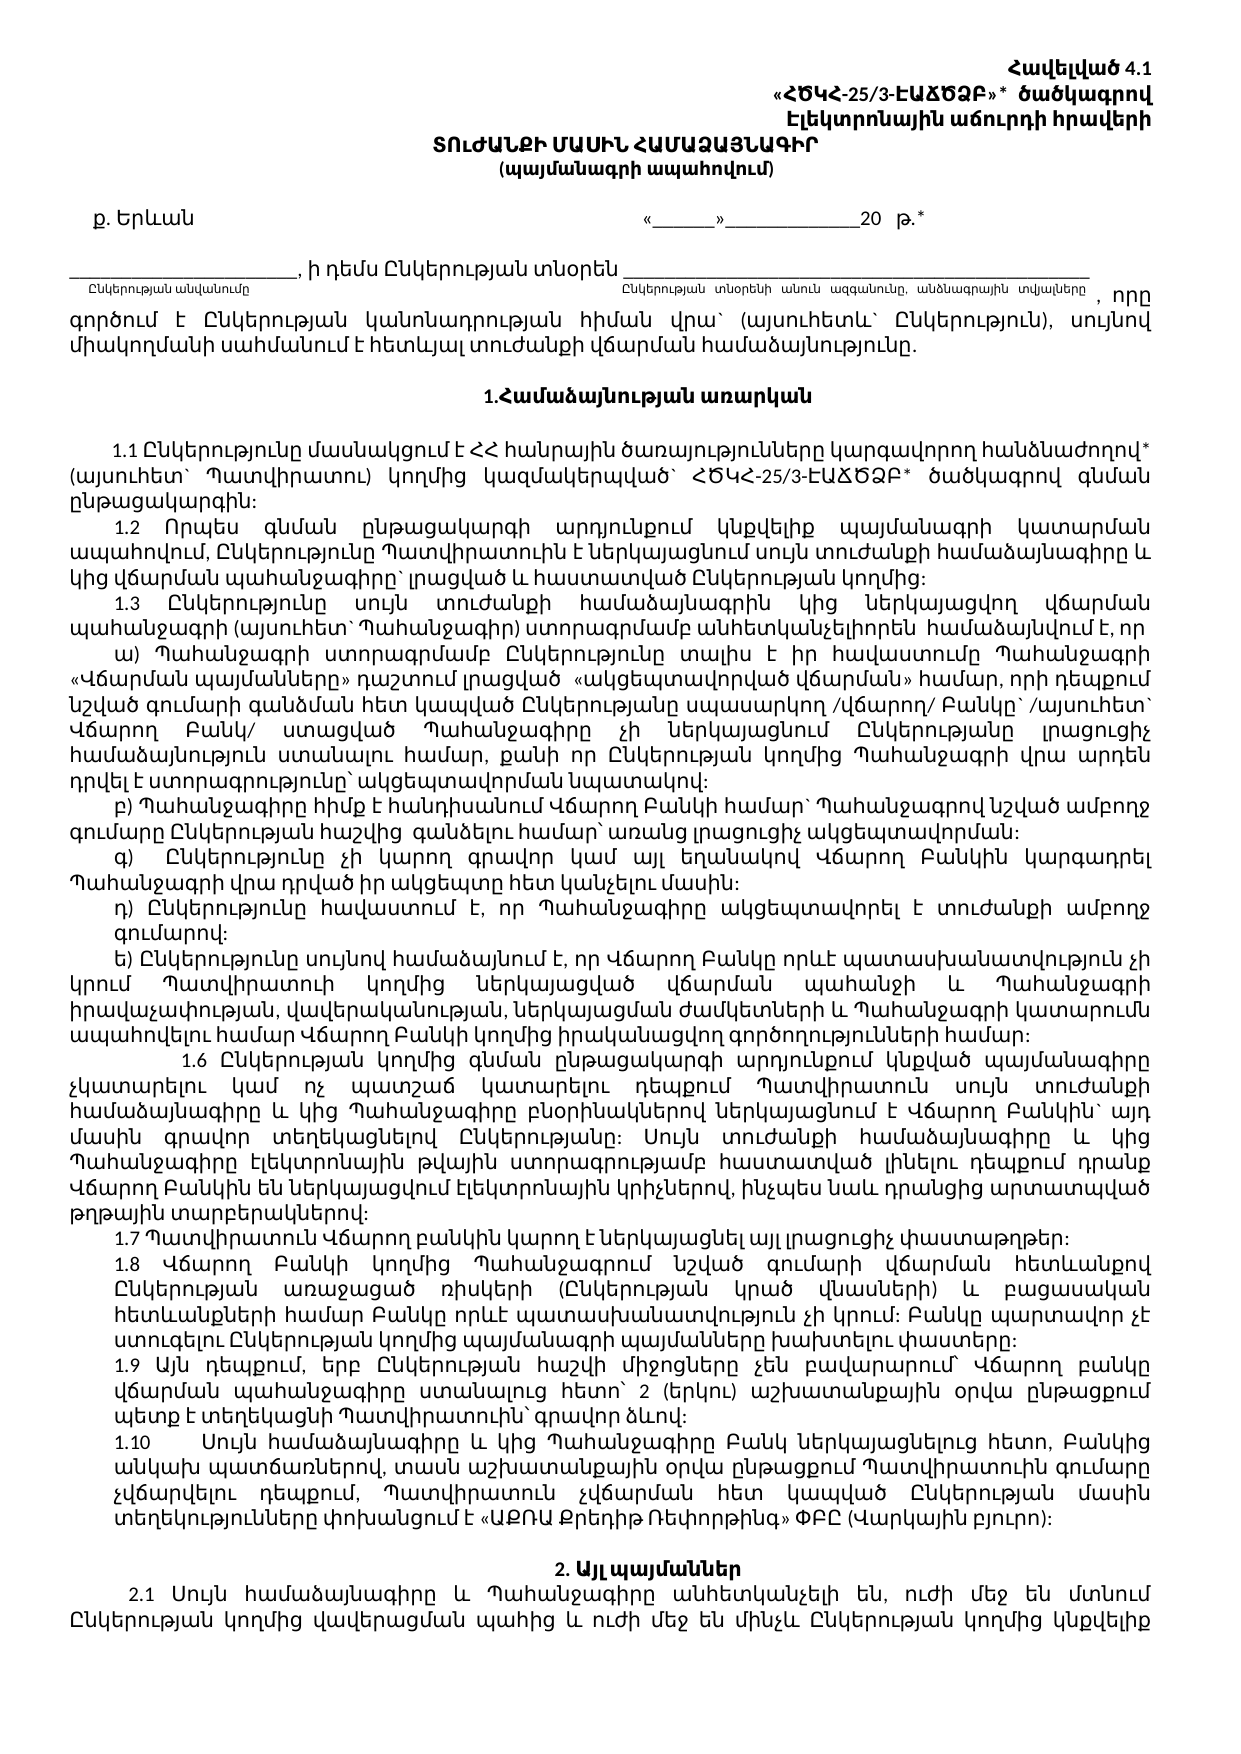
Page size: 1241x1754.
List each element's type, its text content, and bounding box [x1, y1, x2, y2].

text 1.9 Այն դեպքում, երբ Ընկերության հաշվի միջոցները չեն բավարարում՝ Վճարող բանկը վճարման պահանջագիրը ստանալուց հետո՝ 2 (երկու) աշխատանքային օրվա ընթացքում պետք է տեղեկացնի Պատվիրատուին՝ գրավոր ձևով: [113, 1353, 1152, 1429]
text Հավելված 4.1 [69, 56, 1152, 81]
text ե) Ընկերությունը սույնով համաձայնում է, որ Վճարող Բանկը որևէ պատասխանատվություն չի կրում Պատվիրատուի կողմից ներկայացված վճարման պահանջի և Պահանջագրի իրավաչափության, վավերականության, ներկայացման ժամկետների և Պահանջագրի կատարումն ապահովելու համար Վճարող Բանկի կողմից իրականացվող գործողությունների համար: [69, 946, 1152, 1048]
text 1.3 Ընկերությունը սույն տուժանքի համաձայնագրին կից ներկայացվող վճարման պահանջագրի (այսուհետ` Պահանջագիր) ստորագրմամբ անհետկանչելիորեն համաձայնվում է, որ [69, 590, 1152, 641]
text ՏՈւԺԱՆՔԻ ՄԱՍԻՆ ՀԱՄԱՁԱՅՆԱԳԻՐ [69, 132, 1152, 157]
text ______________________, ի դեմս Ընկերության տնօրեն _____________________________________________ [69, 256, 1152, 282]
text բ) Պահանջագիրը հիմք է հանդիսանում Վճարող Բանկի համար` Պահանջագրով նշված ամբողջ գումարը Ընկերության հաշվից գանձելու համար՝ առանց լրացուցիչ ակցեպտավորման: [69, 793, 1152, 844]
text դ) Ընկերությունը հավաստում է, որ Պահանջագիրը ակցեպտավորել է տուժանքի ամբողջ գումարով: [113, 895, 1152, 946]
text 1.1 Ընկերությունը մասնակցում է ՀՀ հանրային ծառայությունները կարգավորող հանձնաժողով* (այսուհետ` Պատվիրատու) կողմից կազմակերպված` ՀԾԿՀ-25/3-ԷԱՃԾՁԲ* ծածկագրով գնման ընթացակարգին: [69, 438, 1152, 514]
text Ընկերության անվանումը Ընկերության տնօրենի անուն ազգանունը, անձնագրային տվյալները , որը գործում է Ընկերության կանոնադրության հիման վրա` (այսուհետև` Ընկերություն), սույնով միակողմանի սահմանում է հետևյալ տուժանքի վճարման համաձայնությունը. [69, 282, 1152, 358]
text 1.8 Վճարող Բանկի կողմից Պահանջագրում նշված գումարի վճարման հետևանքով Ընկերության առաջացած ռիսկերի (Ընկերության կրած վնասների) և բացասական հետևանքների համար Բանկը որևէ պատասխանատվություն չի կրում: Բանկը պարտավոր չէ ստուգելու Ընկերության կողմից պայմանագրի պայմանները խախտելու փաստերը: [113, 1251, 1152, 1353]
text ա) Պահանջագրի ստորագրմամբ Ընկերությունը տալիս է իր հավաստումը Պահանջագրի «Վճարման պայմանները» դաշտում լրացված «ակցեպտավորված վճարման» համար, որի դեպքում նշված գումարի գանձման հետ կապված Ընկերությանը սպասարկող /վճարող/ Բանկը` /այսուհետ` Վճարող Բանկ/ ստացված Պահանջագիրը չի ներկայացնում Ընկերությանը լրացուցիչ համաձայնություն ստանալու համար, քանի որ Ընկերության կողմից Պահանջագրի վրա արդեն դրվել է ստորագրությունը՝ ակցեպտավորման նպատակով: [69, 641, 1152, 793]
text (պայմանագրի ապահովում) [69, 157, 1152, 180]
text 2. Այլ պայմաններ [144, 1556, 1152, 1581]
text «ՀԾԿՀ-25/3-ԷԱՃԾՁԲ»* ծածկագրով [69, 81, 1152, 106]
text 1.10 Սույն համաձայնագիրը և կից Պահանջագիրը Բանկ ներկայացնելուց հետո, Բանկից անկախ պատճառներով, տասն աշխատանքային օրվա ընթացքում Պատվիրատուին գումարը չվճարվելու դեպքում, Պատվիրատուն չվճարման հետ կապված Ընկերության մասին տեղեկությունները փոխանցում է «ԱՔՌԱ Քրեդիթ Ռեփորթինգ» ՓԲԸ (Վարկային բյուրո): [113, 1429, 1152, 1531]
text Էլեկտրոնային աճուրդի հրավերի [69, 106, 1152, 132]
text ք. Երևան «______»_____________20 թ.* [69, 206, 1152, 231]
text 1.Համաձայնության առարկան [144, 383, 1152, 409]
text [69, 1581, 1152, 1632]
text գ) Ընկերությունը չի կարող գրավոր կամ այլ եղանակով Վճարող Բանկին կարգադրել Պահանջագրի վրա դրված իր ակցեպտը հետ կանչելու մասին: [69, 844, 1152, 895]
text 1.2 Որպես գնման ընթացակարգի արդյունքում կնքվելիք պայմանագրի կատարման ապահովում, Ընկերությունը Պատվիրատուին է ներկայացնում սույն տուժանքի համաձայնագիրը և կից վճարման պահանջագիրը` լրացված և հաստատված Ընկերության կողմից: [69, 514, 1152, 590]
text 1.6 Ընկերության կողմից գնման ընթացակարգի արդյունքում կնքված պայմանագիրը չկատարելու կամ ոչ պատշաճ կատարելու դեպքում Պատվիրատուն սույն տուժանքի համաձայնագիրը և կից Պահանջագիրը բնօրինակներով ներկայացնում է Վճարող Բանկին` այդ մասին գրավոր տեղեկացնելով Ընկերությանը: Սույն տուժանքի համաձայնագիրը և կից Պահանջագիրը էլեկտրոնային թվային ստորագրությամբ հաստատված լինելու դեպքում դրանք Վճարող Բանկին են ներկայացվում էլեկտրոնային կրիչներով, ինչպես նաև դրանցից արտատպված թղթային տարբերակներով: [69, 1048, 1152, 1226]
text 1.7 Պատվիրատուն Վճարող բանկին կարող է ներկայացնել այլ լրացուցիչ փաստաթղթեր: [113, 1226, 1152, 1251]
